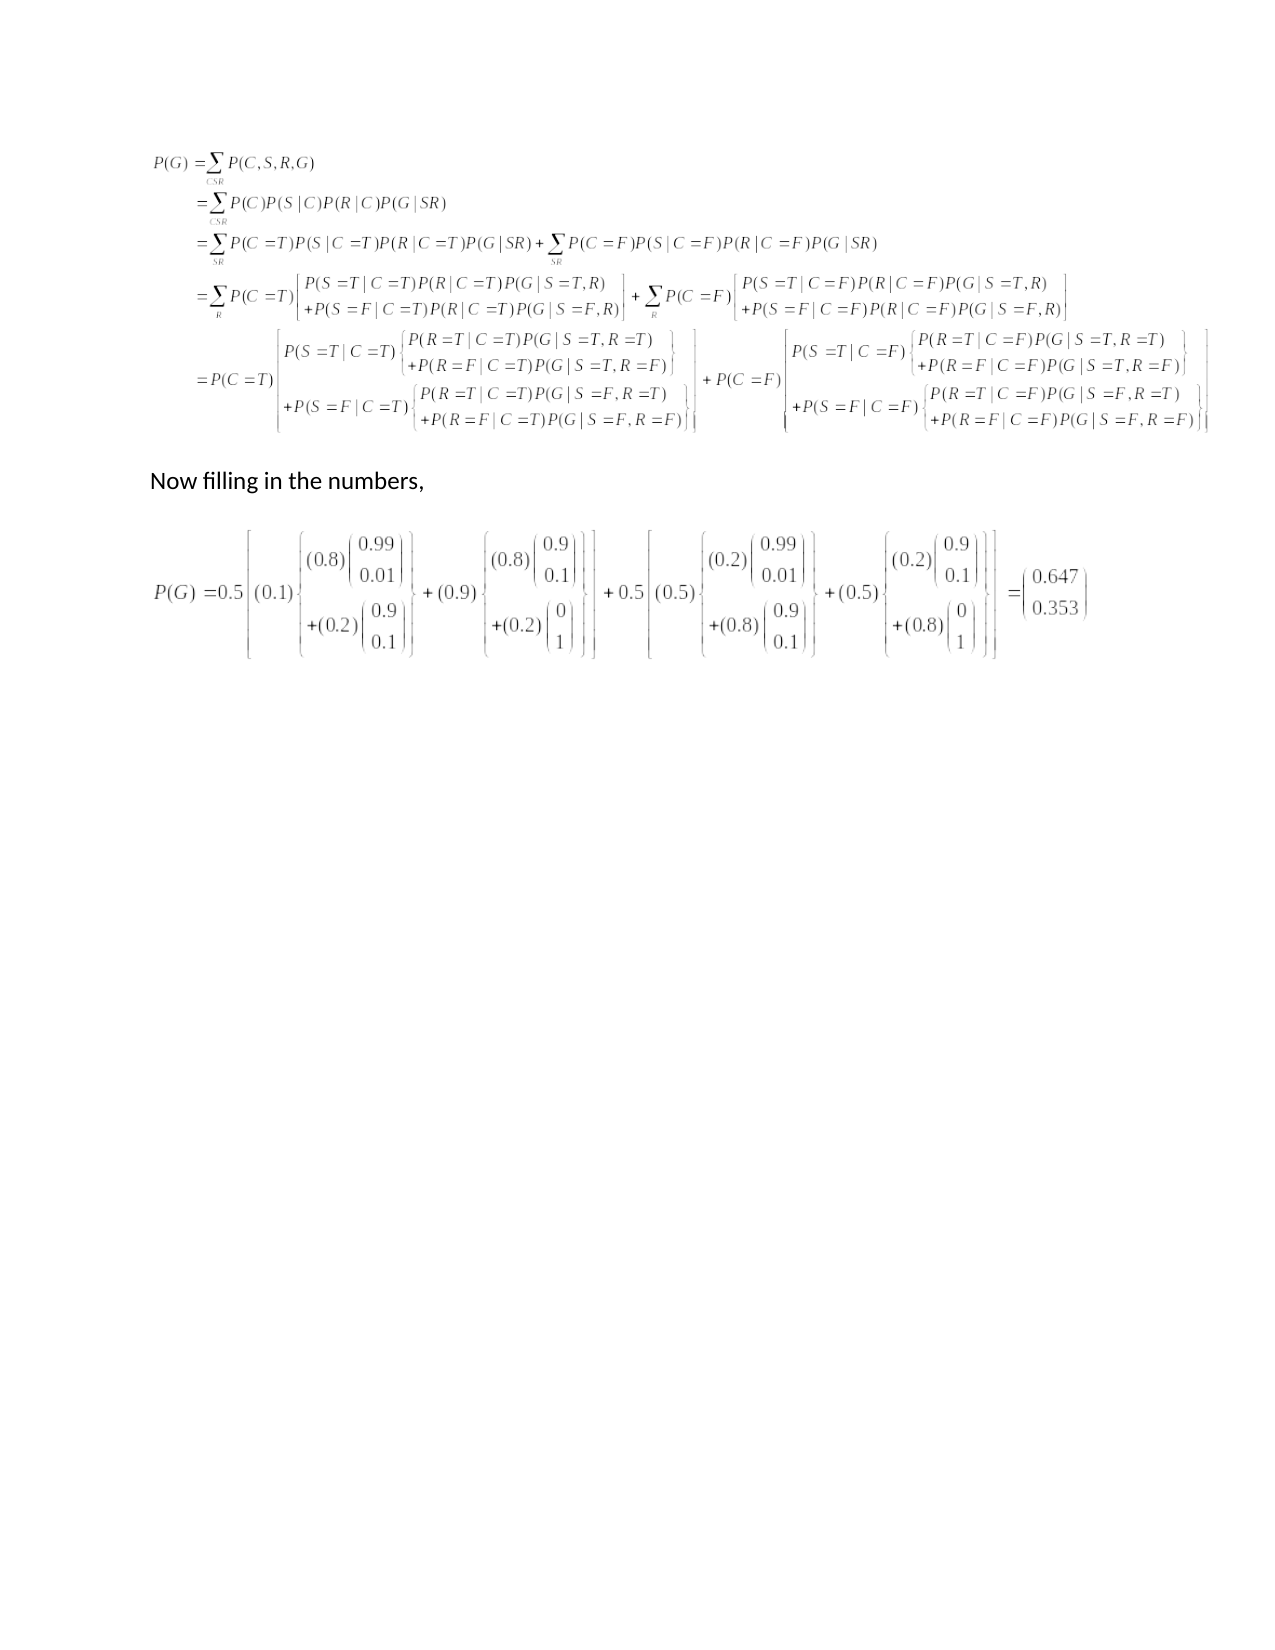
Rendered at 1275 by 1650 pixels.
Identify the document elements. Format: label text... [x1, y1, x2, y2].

text Now filling in the numbers, [150, 466, 1125, 496]
